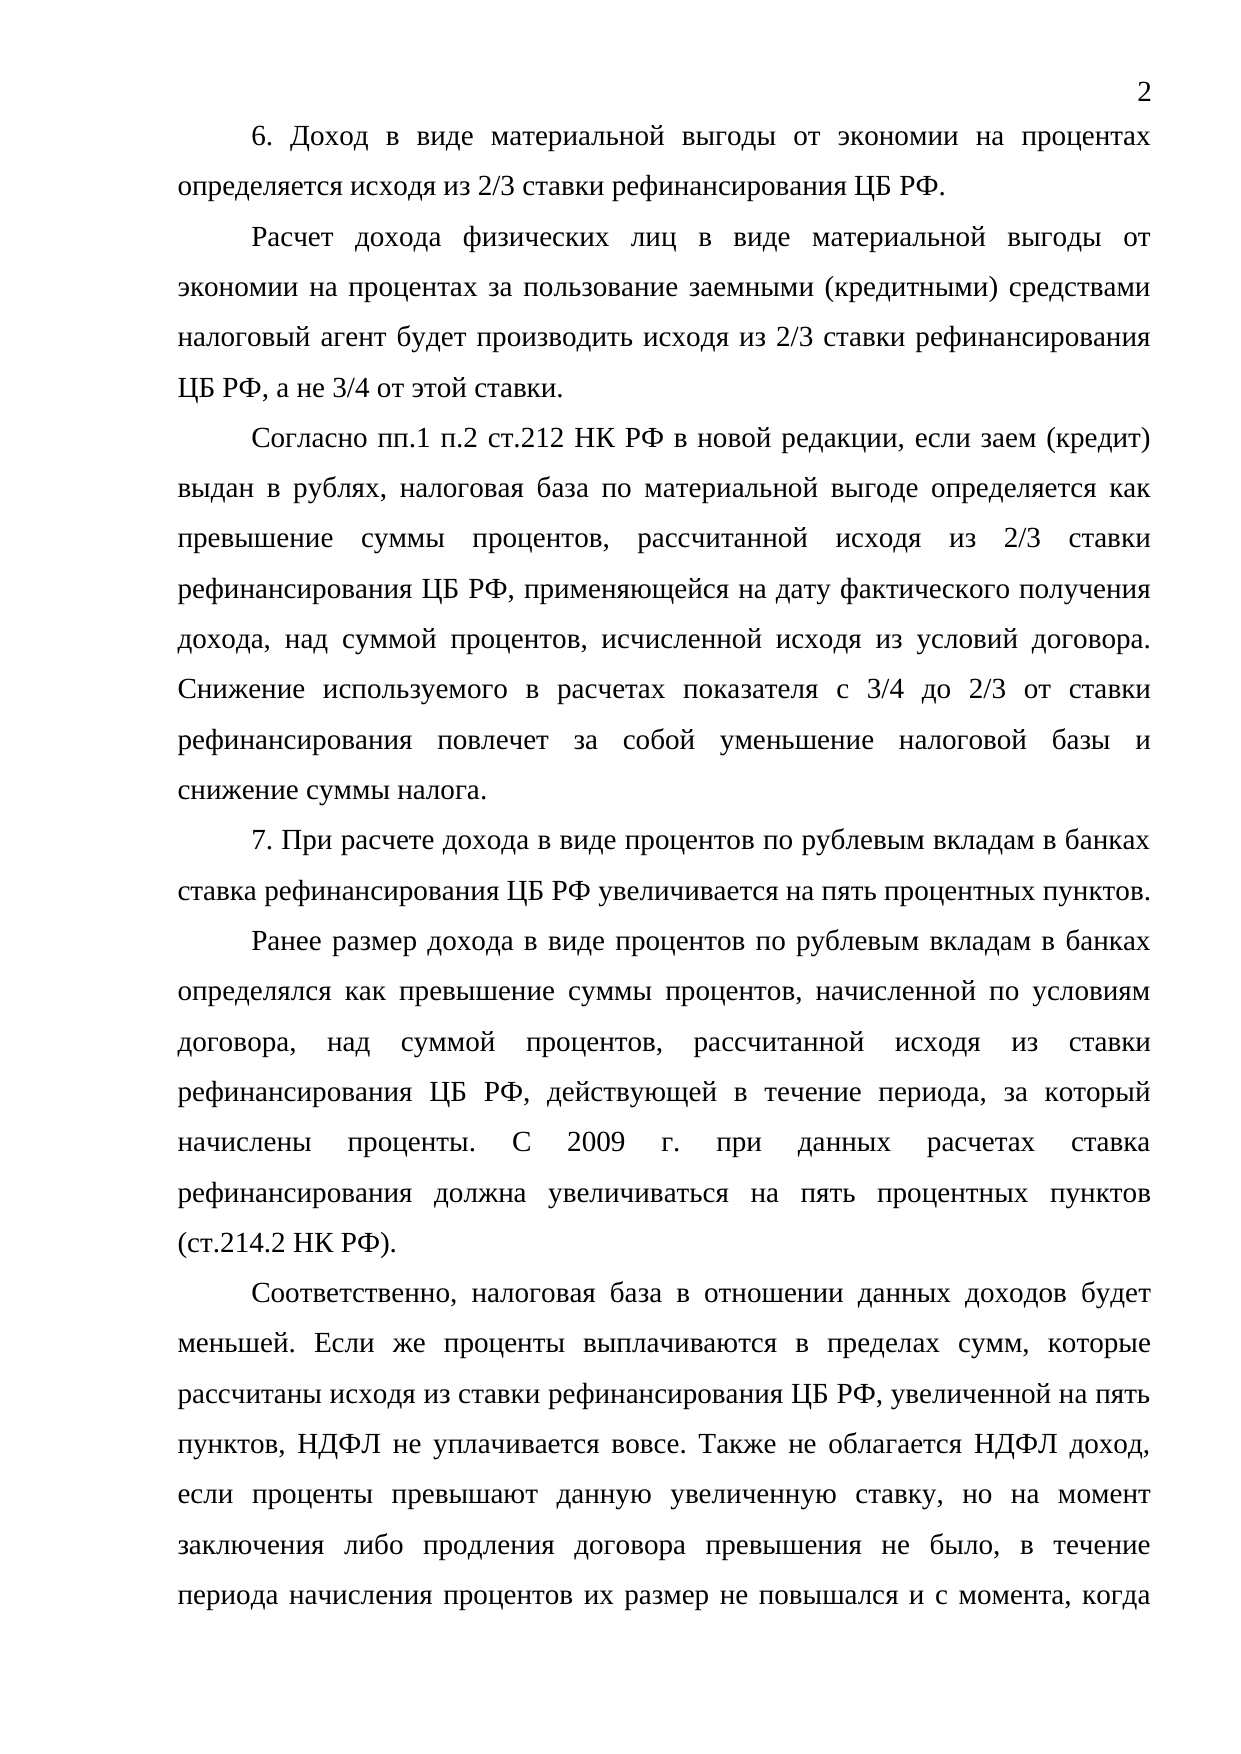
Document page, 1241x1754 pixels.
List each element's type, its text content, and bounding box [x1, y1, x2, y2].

text Ранее размер дохода в виде процентов по рублевым вкладам в банках определялся как превышение суммы процентов, начисленной по условиям договора, над суммой процентов, рассчитанной исходя из ставки рефинансирования ЦБ РФ, действующей в течение периода, за который начислены проценты. С . при данных расчетах ставка рефинансирования должна увеличиваться на пять процентных пунктов (ст.214.2 НК РФ). [177, 923, 1152, 1258]
text Согласно пп.1 п.2 ст.212 НК РФ в новой редакции, если заем (кредит) выдан в рублях, налоговая база по материальной выгоде определяется как превышение суммы процентов, рассчитанной исходя из 2/3 ставки рефинансирования ЦБ РФ, применяющейся на дату фактического получения дохода, над суммой процентов, исчисленной исходя из условий договора. Снижение используемого в расчетах показателя с 3/4 до 2/3 от ставки рефинансирования повлечет за собой уменьшение налоговой базы и снижение суммы налога. [177, 420, 1152, 806]
text 6. Доход в виде материальной выгоды от экономии на процентах определяется исходя из 2/3 ставки рефинансирования ЦБ РФ. [177, 118, 1152, 202]
text Расчет дохода физических лиц в виде материальной выгоды от экономии на процентах за пользование заемными (кредитными) средствами налоговый агент будет производить исходя из 2/3 ставки рефинансирования ЦБ РФ, а не 3/4 от этой ставки. [177, 219, 1152, 403]
text 7. При расчете дохода в виде процентов по рублевым вкладам в банках ставка рефинансирования ЦБ РФ увеличивается на пять процентных пунктов. [177, 822, 1152, 906]
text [177, 1275, 1152, 1611]
